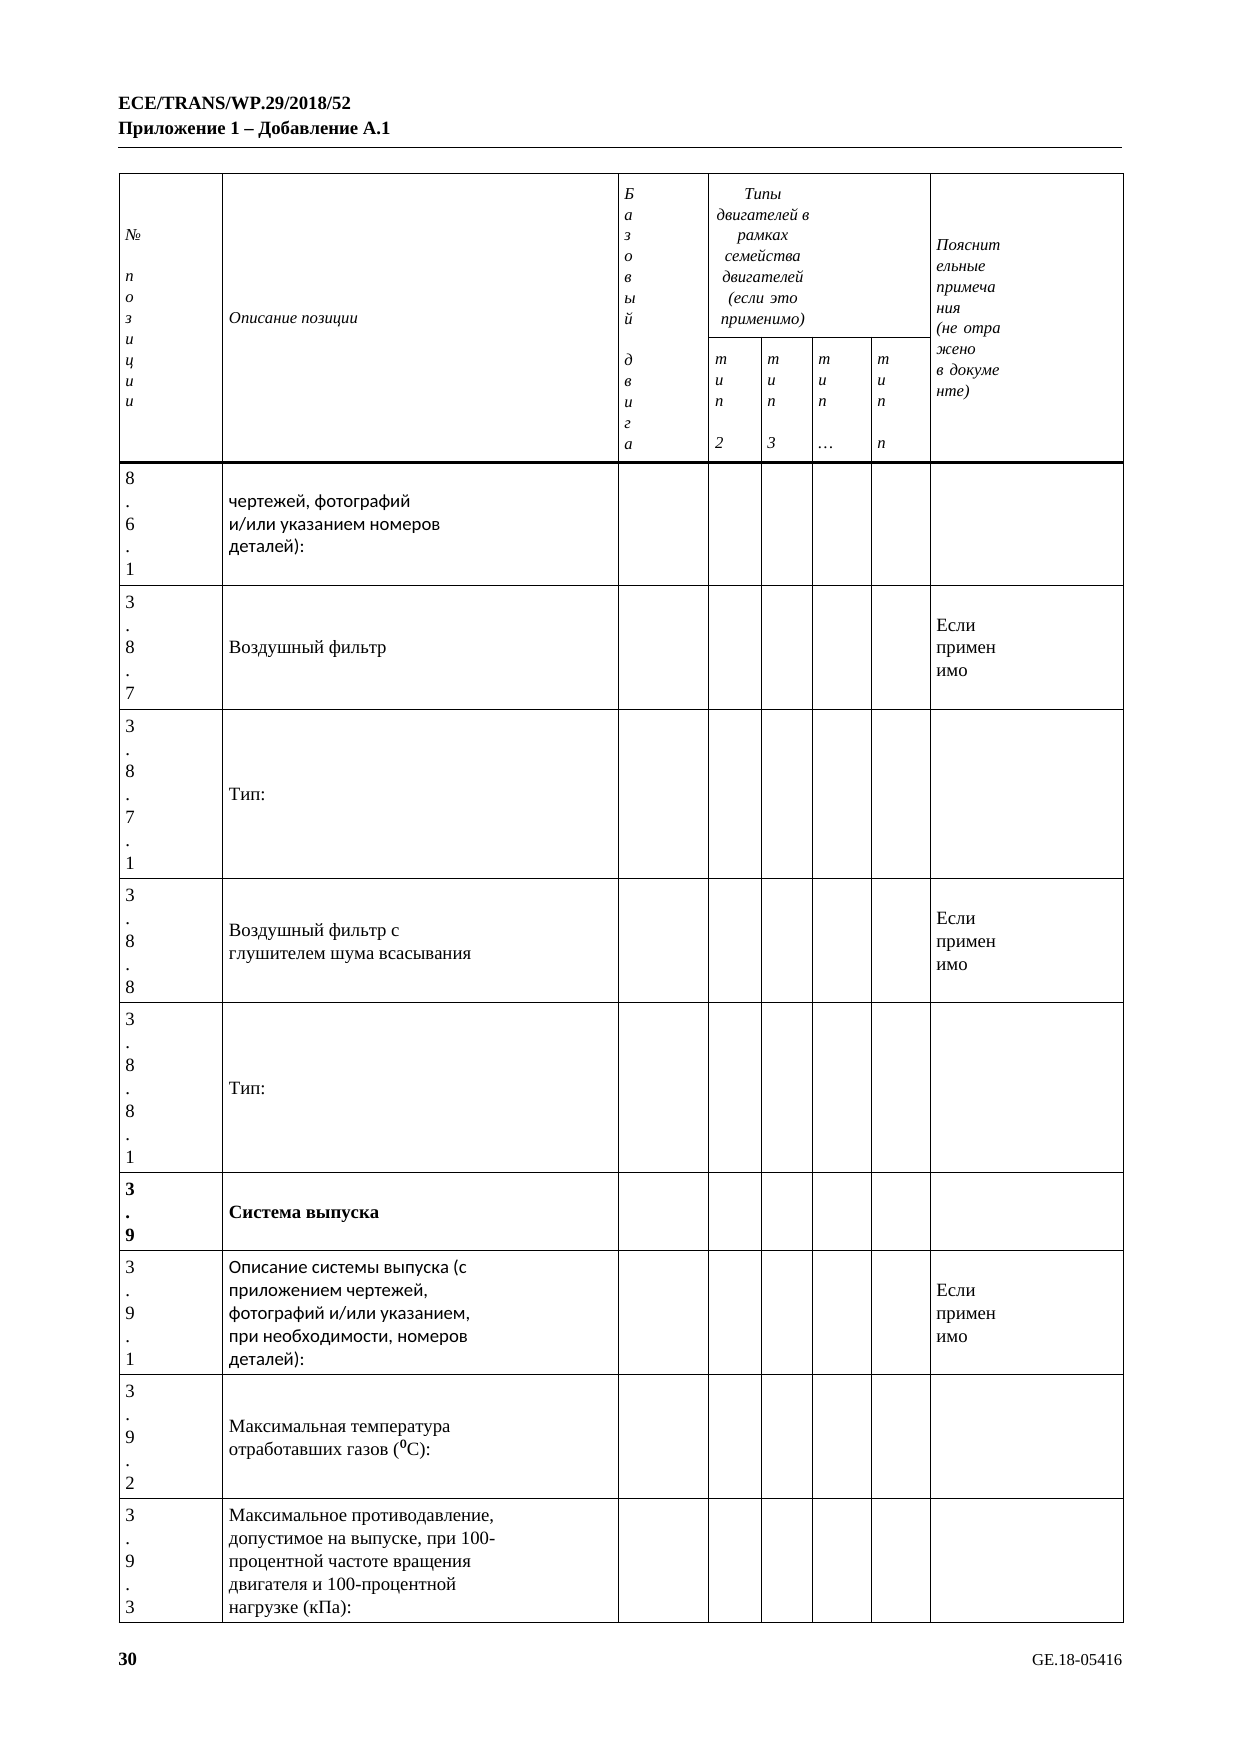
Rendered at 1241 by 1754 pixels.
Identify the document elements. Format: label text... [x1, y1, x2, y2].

table_cell [619, 1499, 708, 1622]
table_cell [709, 710, 761, 878]
table_cell [872, 1251, 930, 1374]
table_cell [813, 586, 871, 708]
table_cell [931, 1375, 1123, 1498]
table_cell [709, 1499, 761, 1622]
table_cell [813, 710, 871, 878]
table_cell 3.8.7 [120, 586, 222, 708]
table_cell тип 3 [762, 338, 812, 461]
table_header Описание позиции [223, 174, 618, 461]
table_cell [872, 1499, 930, 1622]
table_cell 3.9.2 [120, 1375, 222, 1498]
table_cell Тип: [223, 1003, 618, 1172]
table_cell [813, 1499, 871, 1622]
table_cell [872, 586, 930, 708]
table_cell [762, 879, 812, 1002]
table_cell [762, 1173, 812, 1250]
table_cell [813, 1375, 871, 1498]
table_cell Описание системы выпуска (с приложением чертежей, фотографий и/или указанием, при необходимости, номеров деталей): [223, 1251, 618, 1374]
table_cell [931, 1499, 1123, 1622]
table_cell тип 2 [709, 338, 761, 461]
table_cell [619, 464, 708, 584]
table_cell [709, 1375, 761, 1498]
table_cell Воздушный фильтр [223, 586, 618, 708]
table_header Типы двигателей в рамках семейства двигателей (если это применимо) [709, 174, 930, 337]
table_cell [709, 464, 761, 584]
table_cell 3.9.1 [120, 1251, 222, 1374]
table_cell [619, 1173, 708, 1250]
table_cell [762, 1375, 812, 1498]
table_cell [762, 1499, 812, 1622]
table_cell [931, 1003, 1123, 1172]
table_cell [709, 1251, 761, 1374]
table_cell Тип: [223, 710, 618, 878]
table_cell [872, 879, 930, 1002]
table_cell [931, 1173, 1123, 1250]
table_cell Максимальная температура отработавших газов (⁰C): [223, 1375, 618, 1498]
table_cell Максимальное противодавление, допустимое на выпуске, при 100-процентной частоте вращения двигателя и 100-процентной нагрузке (кПа): [223, 1499, 618, 1622]
table_cell Если применимо [931, 879, 1123, 1002]
table_cell 3.8.7.1 [120, 710, 222, 878]
table_cell [762, 1251, 812, 1374]
table_cell [872, 1173, 930, 1250]
table_cell тип … [813, 338, 871, 461]
table_cell [872, 464, 930, 584]
table_cell [709, 1173, 761, 1250]
table_cell Описание воздухозаборного тракта (с приложением чертежей, фотографий и/или указанием номеров деталей): [223, 464, 618, 584]
table_cell [762, 710, 812, 878]
table_cell 3.8.8 [120, 879, 222, 1002]
table_cell 3.8.8.1 [120, 1003, 222, 1172]
table_cell [872, 1375, 930, 1498]
table_cell [709, 1003, 761, 1172]
table_cell Воздушный фильтр с глушителем шума всасывания [223, 879, 618, 1002]
table_cell [813, 1251, 871, 1374]
table_cell [762, 1003, 812, 1172]
table_header Пояснительные примечания (не отражено в документе) [931, 174, 1123, 461]
table_cell Система выпуска [223, 1173, 618, 1250]
table_cell [619, 1375, 708, 1498]
table_header Базовый двигатель/ тип двигателя [619, 174, 708, 461]
table_cell [872, 710, 930, 878]
table_cell [709, 879, 761, 1002]
table_cell [619, 710, 708, 878]
table_cell [931, 464, 1123, 584]
table_cell [619, 879, 708, 1002]
table_cell Если применимо [931, 586, 1123, 708]
table_cell [619, 1251, 708, 1374]
table_cell [813, 1003, 871, 1172]
table_cell [709, 586, 761, 708]
table_cell Если применимо [931, 1251, 1123, 1374]
table_cell [762, 464, 812, 584]
table_cell 3.9.3 [120, 1499, 222, 1622]
table_cell [813, 879, 871, 1002]
table_cell 3.8.6.1 [120, 464, 222, 584]
table_cell 3.9 [120, 1173, 222, 1250]
table_cell [872, 1003, 930, 1172]
table_cell [931, 710, 1123, 878]
table_header № позиции [120, 174, 222, 461]
table_cell [813, 1173, 871, 1250]
table_cell [762, 586, 812, 708]
table_cell [619, 1003, 708, 1172]
table_cell тип n [872, 338, 930, 461]
table_cell [619, 586, 708, 708]
table_cell [813, 464, 871, 584]
